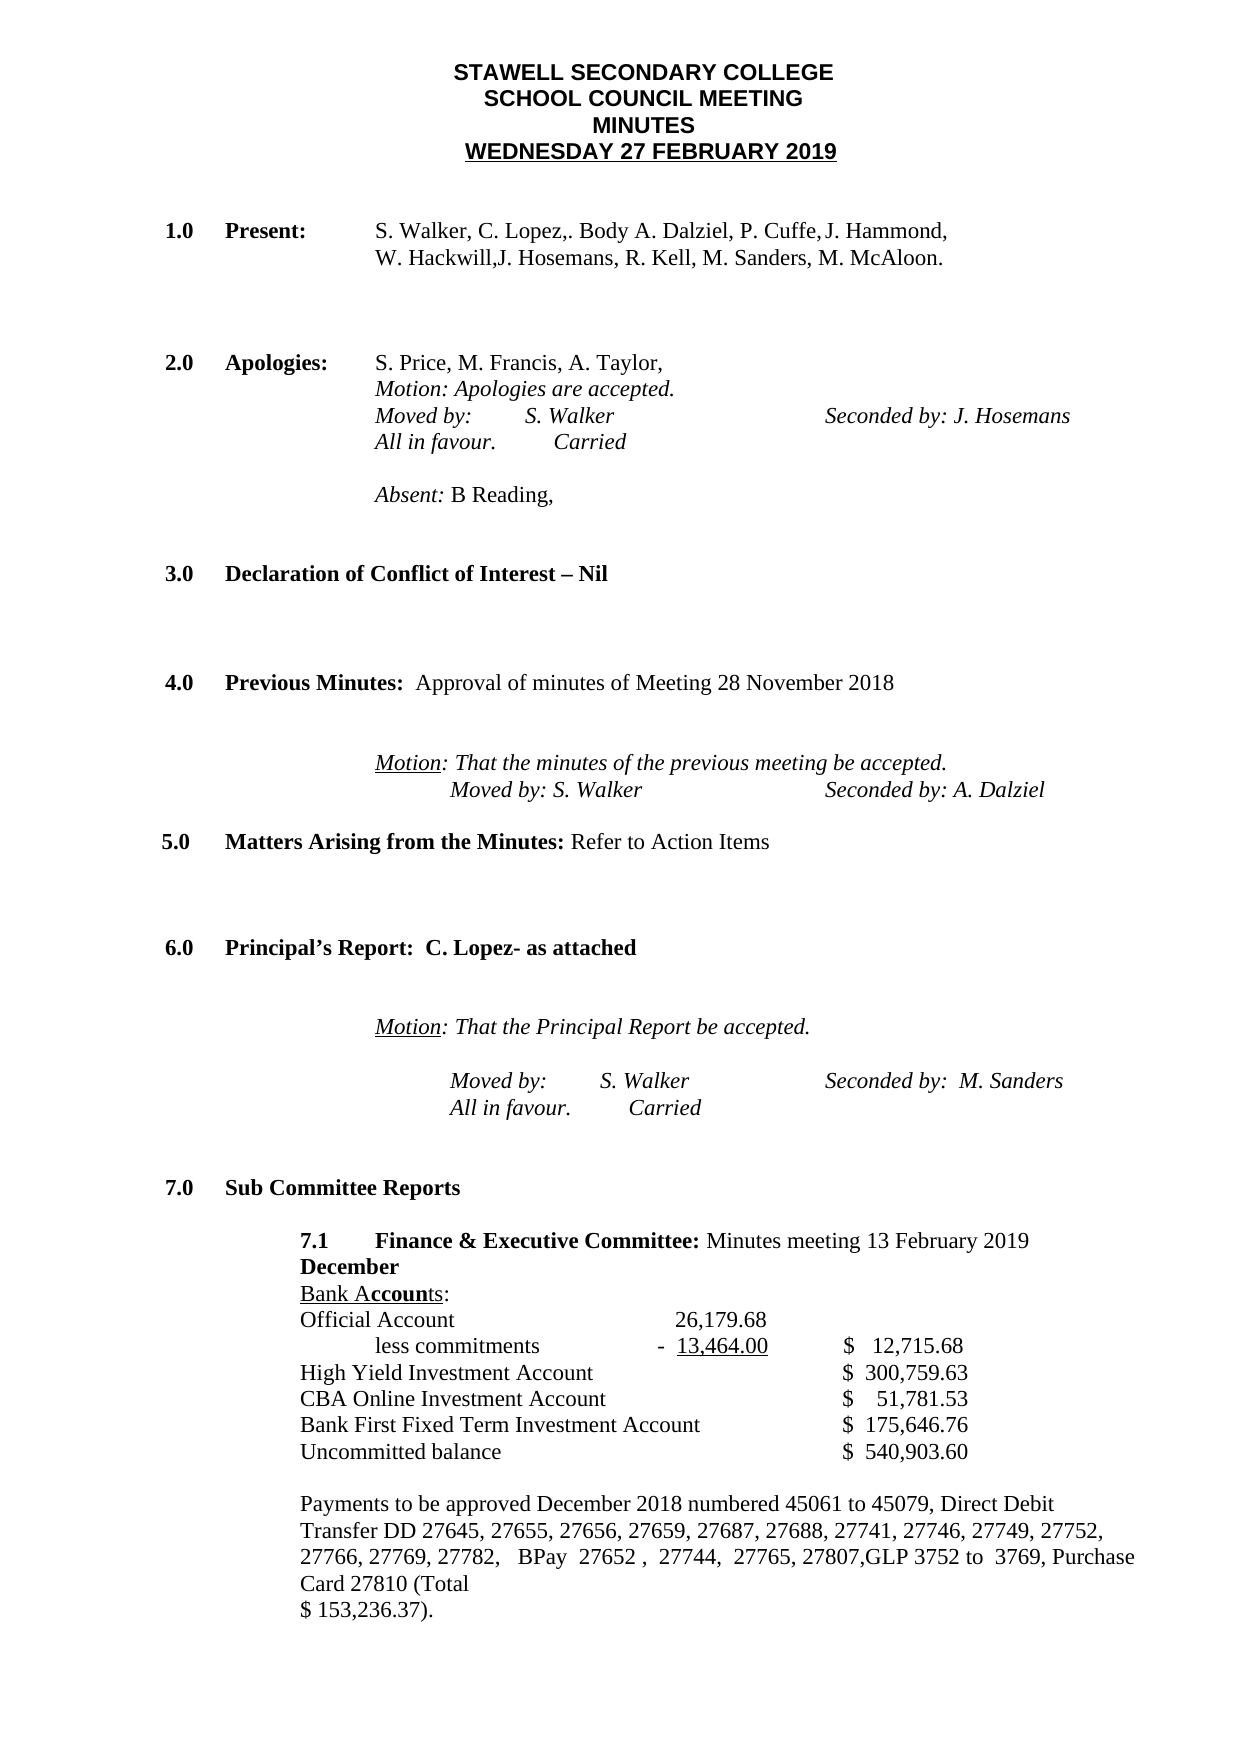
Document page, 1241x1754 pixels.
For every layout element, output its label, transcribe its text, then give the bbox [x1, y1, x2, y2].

text All in favour. Carried [300, 1093, 1137, 1120]
list Apologies: S. Price, M. Francis, A. Taylor, Motion: Apologies are accepted. Moved by: S. Walker Seconded by: J. Hosemans [165, 349, 1137, 428]
text Motion: That the Principal Report be accepted. [150, 1013, 1137, 1067]
text STAWELL SECONDARY COLLEGE [150, 59, 1137, 85]
text Moved by: S. Walker Seconded by: A. Dalziel [375, 776, 1137, 802]
text CBA Online Investment Account $ 51,781.53 [300, 1385, 1137, 1411]
text Uncommitted balance $ 540,903.60 [300, 1438, 1137, 1464]
text Moved by: S. Walker Seconded by: M. Sanders [375, 1067, 1137, 1093]
text Absent: B Reading, [150, 481, 1137, 507]
text Motion: That the minutes of the previous meeting be accepted. [300, 749, 1137, 776]
text Official Account 26,179.68 [300, 1306, 1137, 1332]
text MINUTES [150, 112, 1137, 138]
text 7.0 Sub Committee Reports [150, 1174, 1137, 1201]
text 5.0 Matters Arising from the Minutes: Refer to Action Items [150, 828, 1137, 934]
text SCHOOL COUNCIL MEETING [150, 85, 1137, 112]
text WEDNESDAY 27 FEBRUARY 2019 [150, 138, 1137, 217]
text All in favour. Carried [300, 428, 1137, 454]
text 7.1 Finance & Executive Committee: Minutes meeting 13 February 2019 [209, 1227, 1137, 1253]
text less commitments - 13,464.00 $ 12,715.68 [300, 1332, 1137, 1359]
list Previous Minutes: Approval of minutes of Meeting 28 November 2018 [165, 668, 1137, 695]
text Bank First Fixed Term Investment Account $ 175,646.76 [300, 1411, 1137, 1438]
text Payments to be approved December 2018 numbered 45061 to 45079, Direct Debit Transfer DD 27645, 27655, 27656, 27659, 27687, 27688, 27741, 27746, 27749, 27752, 27766, 27769, 27782, BPay 27652 , 27744, 27765, 27807,GLP 3752 to 3769, Purchase Card 27810 (Total [300, 1491, 1137, 1596]
list Declaration of Conflict of Interest – Nil [165, 560, 1137, 614]
text Bank Accounts: [300, 1280, 1137, 1306]
text $ 153,236.37). [300, 1596, 1137, 1650]
list Principal’s Report: C. Lopez- as attached [165, 934, 1137, 1013]
text December [225, 1253, 1137, 1280]
list Present: S. Walker, C. Lopez,. Body A. Dalziel, P. Cuffe, J. Hammond, W. Hackwill,J. Hosemans, R. Kell, M. Sanders, M. McAloon. [150, 217, 1137, 349]
text High Yield Investment Account $ 300,759.63 [300, 1359, 1137, 1385]
